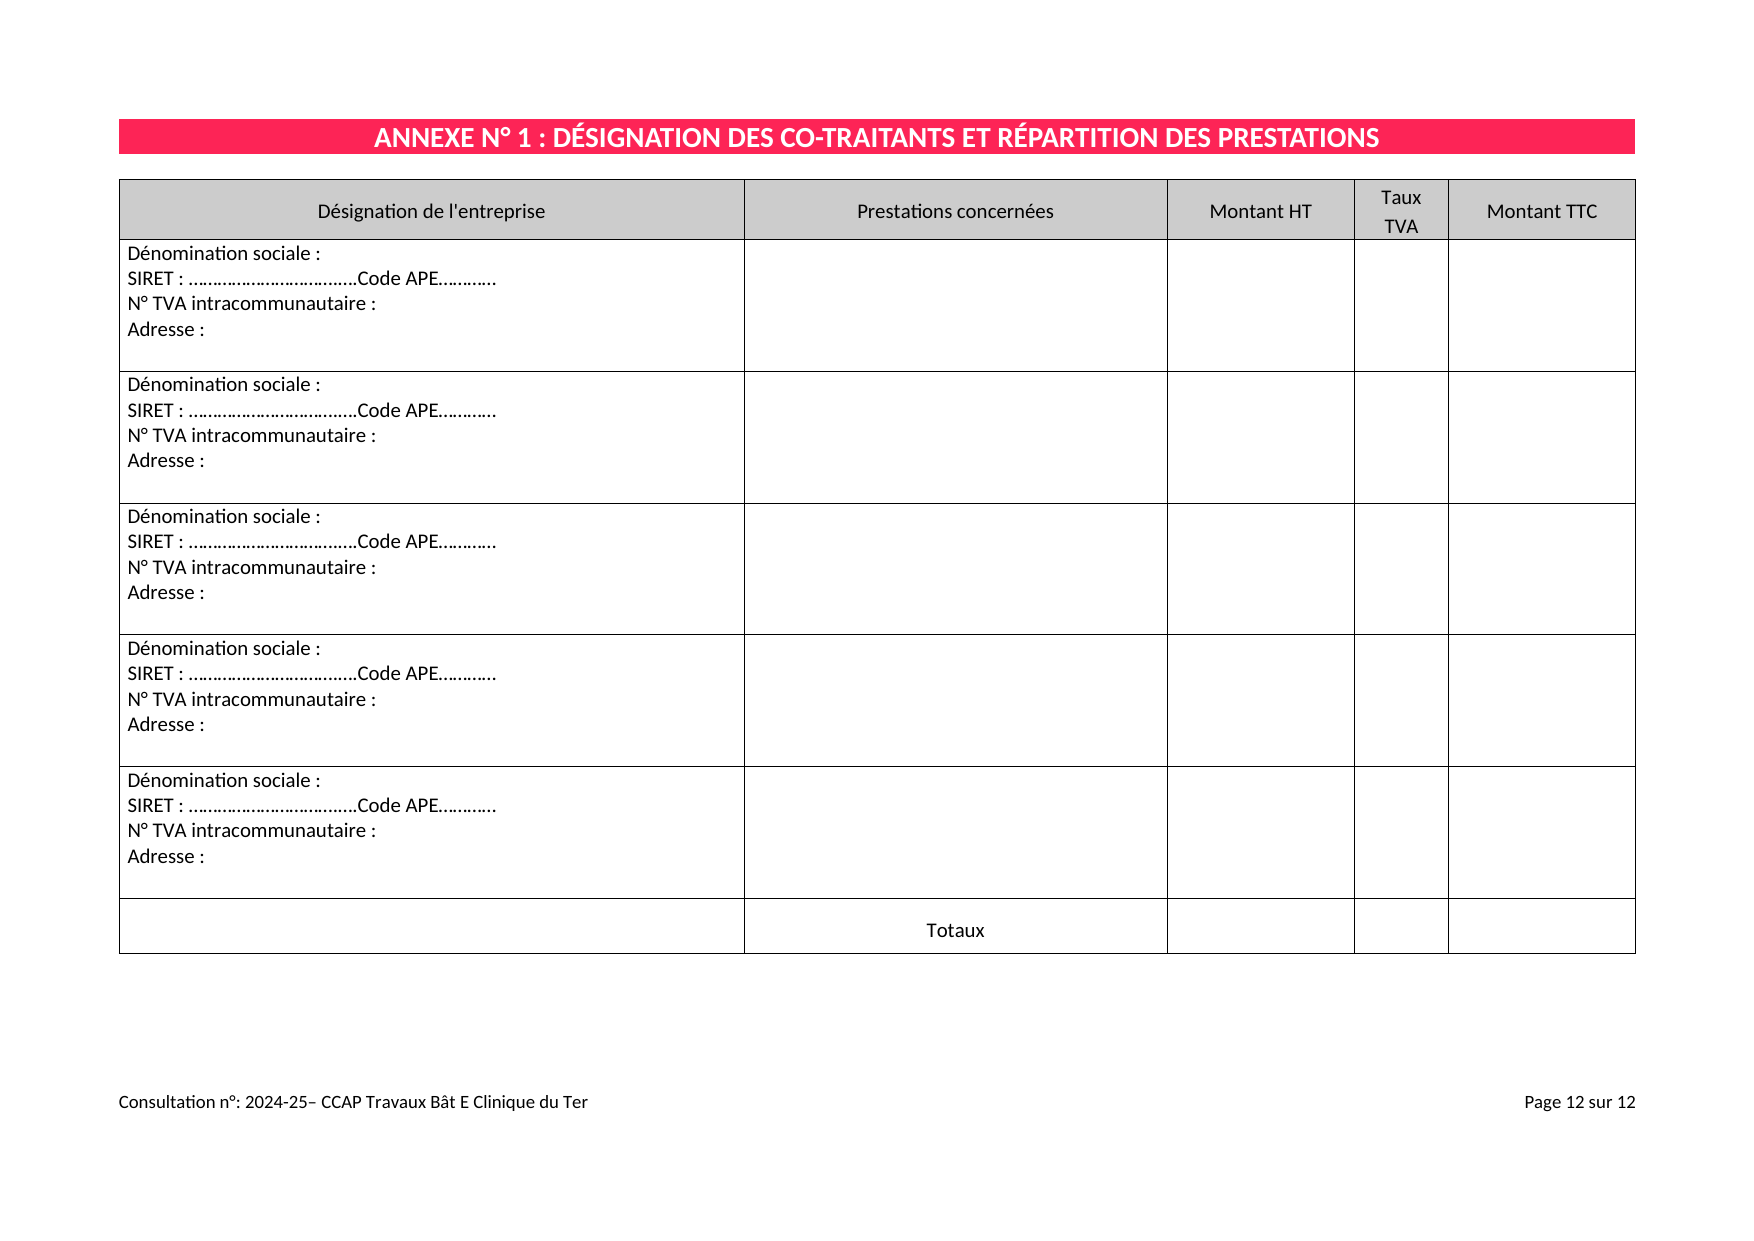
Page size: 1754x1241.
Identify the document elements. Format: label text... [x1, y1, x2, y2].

table_header Désignation de l'entreprise [120, 180, 744, 239]
table_cell [745, 635, 1167, 766]
table_cell [1355, 899, 1448, 953]
table_cell [745, 372, 1167, 503]
table_header Taux TVA [1355, 180, 1448, 239]
table_cell [1449, 372, 1635, 503]
table_cell [1449, 899, 1635, 953]
table_cell [120, 899, 744, 953]
table_cell [1168, 504, 1354, 634]
subtitle ANNEXE N° 1 : DÉSIGNATION DES CO-TRAITANTS ET RÉPARTITION DES PRESTATIONS [119, 119, 1635, 154]
table_cell [745, 767, 1167, 898]
table_cell [745, 240, 1167, 371]
table_cell [1355, 635, 1448, 766]
table_cell Dénomination sociale : SIRET : ………………………….….Code APE………… N° TVA intracommunautaire : Adresse : [120, 372, 744, 503]
table_cell [1355, 504, 1448, 634]
table_cell Dénomination sociale : SIRET : ………………………….….Code APE………… N° TVA intracommunautaire : Adresse : [120, 504, 744, 634]
table_cell [745, 504, 1167, 634]
table_cell [1355, 372, 1448, 503]
table_cell [1355, 767, 1448, 898]
table_header Prestations concernées [745, 180, 1167, 239]
table_header Montant TTC [1449, 180, 1635, 239]
table_cell [1449, 767, 1635, 898]
table_cell [1168, 899, 1354, 953]
table_cell [1168, 767, 1354, 898]
table_cell Dénomination sociale : SIRET : ………………………….….Code APE………… N° TVA intracommunautaire : Adresse : [120, 767, 744, 898]
table_cell [1168, 635, 1354, 766]
table_cell Dénomination sociale : SIRET : ………………………….….Code APE………… N° TVA intracommunautaire : Adresse : [120, 635, 744, 766]
table_cell [1449, 635, 1635, 766]
table_cell [1168, 240, 1354, 371]
table_cell Totaux [745, 899, 1167, 953]
table_cell [1355, 240, 1448, 371]
table_cell [1449, 240, 1635, 371]
table_header Montant HT [1168, 180, 1354, 239]
table_cell [1449, 504, 1635, 634]
table_cell [1168, 372, 1354, 503]
table_cell Dénomination sociale : SIRET : ………………………….….Code APE………… N° TVA intracommunautaire : Adresse : [120, 240, 744, 371]
